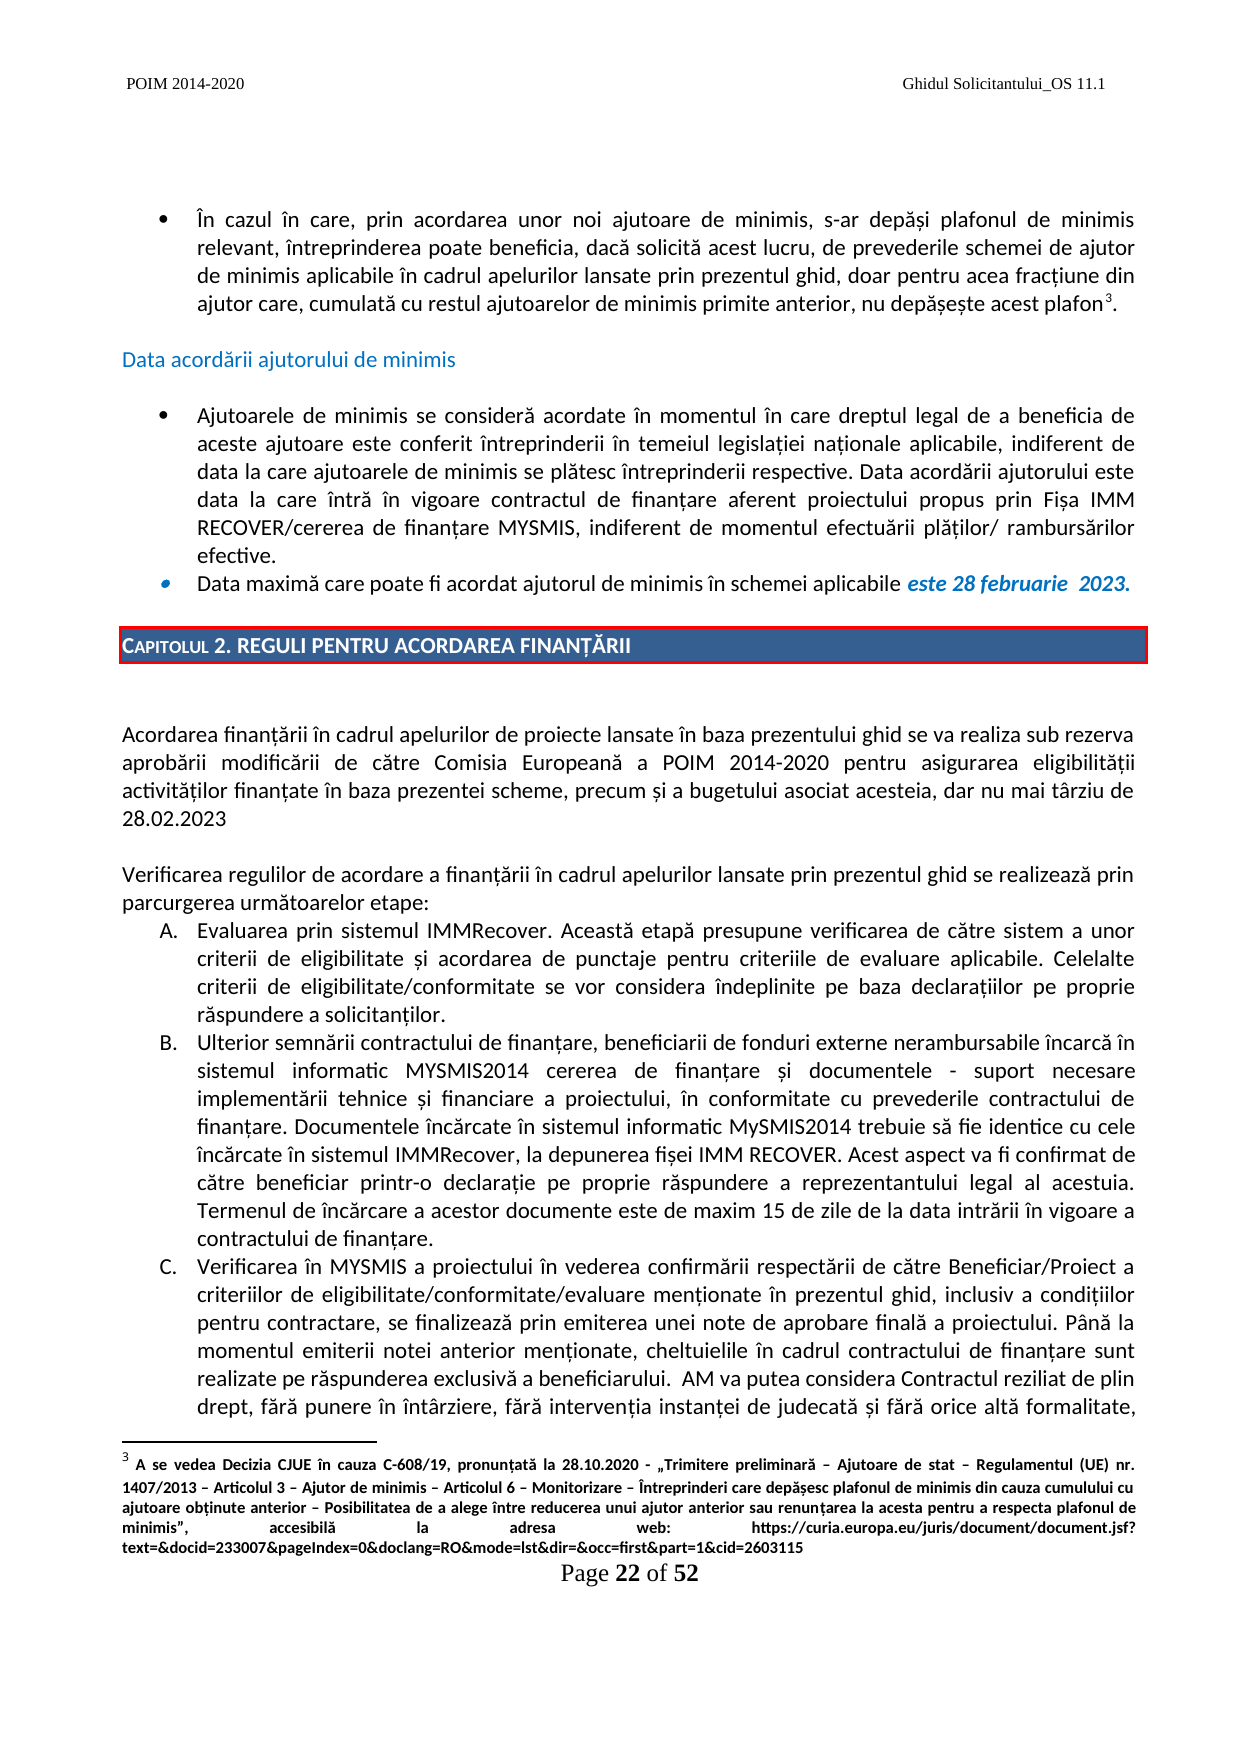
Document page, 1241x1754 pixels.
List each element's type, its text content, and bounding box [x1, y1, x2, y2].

text Data acordării ajutorului de minimis [122, 345, 1137, 373]
list În cazul în care, prin acordarea unor noi ajutoare de minimis, s-ar depăși plafonul de minimis relevant, întreprinderea poate beneficia, dacă solicită acest lucru, de prevederile schemei de ajutor de minimis aplicabile în cadrul apelurilor lansate prin prezentul ghid, doar pentru acea fracțiune din ajutor care, cumulată cu restul ajutoarelor de minimis primite anterior, nu depășește acest plafon. [159, 205, 1137, 317]
list Ulterior semnării contractului de finanțare, beneficiarii de fonduri externe nerambursabile încarcă în sistemul informatic MYSMIS2014 cererea de finanțare și documentele - suport necesare implementării tehnice și financiare a proiectului, în conformitate cu prevederile contractului de finanțare. Documentele încărcate în sistemul informatic MySMIS2014 trebuie să fie identice cu cele încărcate în sistemul IMMRecover, la depunerea fișei IMM RECOVER. Acest aspect va fi confirmat de către beneficiar printr-o declarație pe proprie răspundere a reprezentantului legal al acestuia. Termenul de încărcare a acestor documente este de maxim 15 de zile de la data intrării în vigoare a contractului de finanțare. [159, 1028, 1137, 1252]
text Acordarea finanțării în cadrul apelurilor de proiecte lansate în baza prezentului ghid se va realiza sub rezerva aprobării modificării de către Comisia Europeană a POIM 2014-2020 pentru asigurarea eligibilității activităților finanțate în baza prezentei scheme, precum și a bugetului asociat acesteia, dar nu mai târziu de 28.02.2023 [122, 720, 1137, 832]
list Evaluarea prin sistemul IMMRecover. Această etapă presupune verificarea de către sistem a unor criterii de eligibilitate și acordarea de punctaje pentru criteriile de evaluare aplicabile. Celelalte criterii de eligibilitate/conformitate se vor considera îndeplinite pe baza declarațiilor pe proprie răspundere a solicitanților. [159, 916, 1137, 1028]
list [159, 1252, 1137, 1421]
list Data maximă care poate fi acordat ajutorul de minimis în schemei aplicabile este 28 februarie 2023. [159, 569, 1137, 597]
text Verificarea regulilor de acordare a finanțării în cadrul apelurilor lansate prin prezentul ghid se realizează prin parcurgerea următoarelor etape: [122, 860, 1137, 916]
list Ajutoarele de minimis se consideră acordate în momentul în care dreptul legal de a beneficia de aceste ajutoare este conferit întreprinderii în temeiul legislației naționale aplicabile, indiferent de data la care ajutoarele de minimis se plătesc întreprinderii respective. Data acordării ajutorului este data la care întră în vigoare contractul de finanțare aferent proiectului propus prin Fișa IMM RECOVER/cererea de finanțare MYSMIS, indiferent de momentul efectuării plăților/ rambursărilor efective. [159, 401, 1137, 569]
text Capitolul 2. REGULI PENTRU ACORDAREA FINANȚĂRII [122, 629, 1145, 661]
